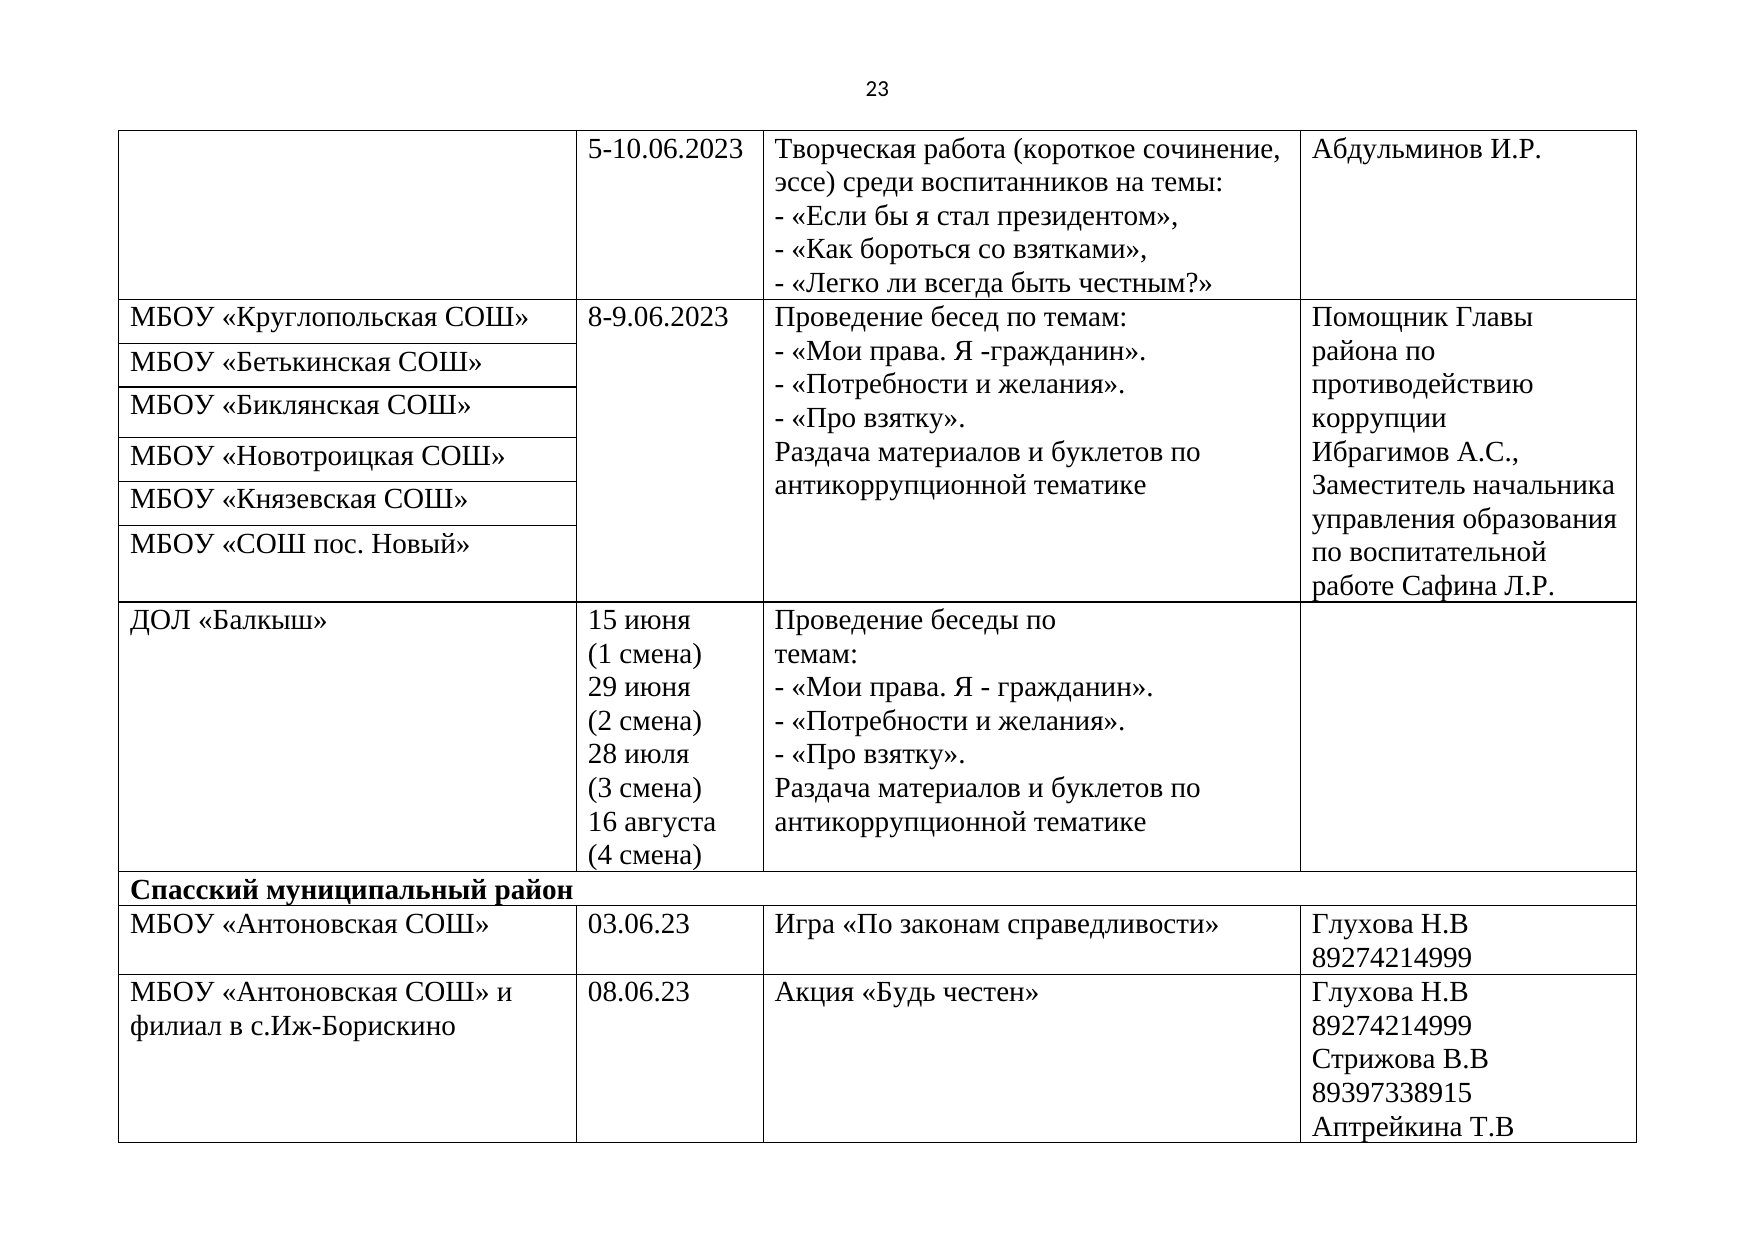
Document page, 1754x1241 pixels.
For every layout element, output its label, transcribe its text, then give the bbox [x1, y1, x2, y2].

table_cell Спасский муниципальный район [119, 872, 1636, 905]
table_cell Помощник Главы района по противодействию коррупции Ибрагимов А.С., Заместитель начальника управления образования по воспитательной работе Сафина Л.Р. [1301, 300, 1636, 601]
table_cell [119, 131, 576, 298]
table_cell МБОУ «Бетькинская СОШ» [119, 344, 576, 386]
table_cell ДОЛ «Балкыш» [119, 603, 576, 871]
table_cell Глухова Н.В 89274214999 [1301, 906, 1636, 973]
table_cell МБОУ «Князевская СОШ» [119, 482, 576, 525]
table_cell Проведение беседы по темам: - «Мои права. Я - гражданин». - «Потребности и желания». - «Про взятку». Раздача материалов и буклетов по антикоррупционной тематике [764, 603, 1300, 871]
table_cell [119, 975, 576, 1142]
table_cell Творческая работа (короткое сочинение, эссе) среди воспитанников на темы: - «Если бы я стал президентом», - «Как бороться со взятками», - «Легко ли всегда быть честным?» [764, 131, 1300, 298]
table_cell МБОУ «СОШ пос. Новый» [119, 526, 576, 601]
table_cell МБОУ «Антоновская СОШ» [119, 906, 576, 973]
table_cell Проведение бесед по темам: - «Мои права. Я -гражданин». - «Потребности и желания». - «Про взятку». Раздача материалов и буклетов по антикоррупционной тематике [764, 300, 1300, 601]
table_cell Акция «Будь честен» [764, 975, 1300, 1142]
table_cell [1301, 603, 1636, 871]
table_cell МБОУ «Биклянская СОШ» [119, 388, 576, 437]
table_cell МБОУ «Круглопольская СОШ» [119, 300, 576, 343]
table_cell 15 июня (1 смена) 29 июня (2 смена) 28 июля (3 смена) 16 августа (4 смена) [577, 603, 763, 871]
table_cell Игра «По законам справедливости» [764, 906, 1300, 973]
table_cell МБОУ «Новотроицкая СОШ» [119, 438, 576, 481]
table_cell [1301, 975, 1636, 1142]
table_cell 5-10.06.2023 [577, 131, 763, 298]
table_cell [1301, 131, 1636, 298]
table_cell 03.06.23 [577, 906, 763, 973]
table_cell 08.06.23 [577, 975, 763, 1142]
table_cell 8-9.06.2023 [577, 300, 763, 601]
